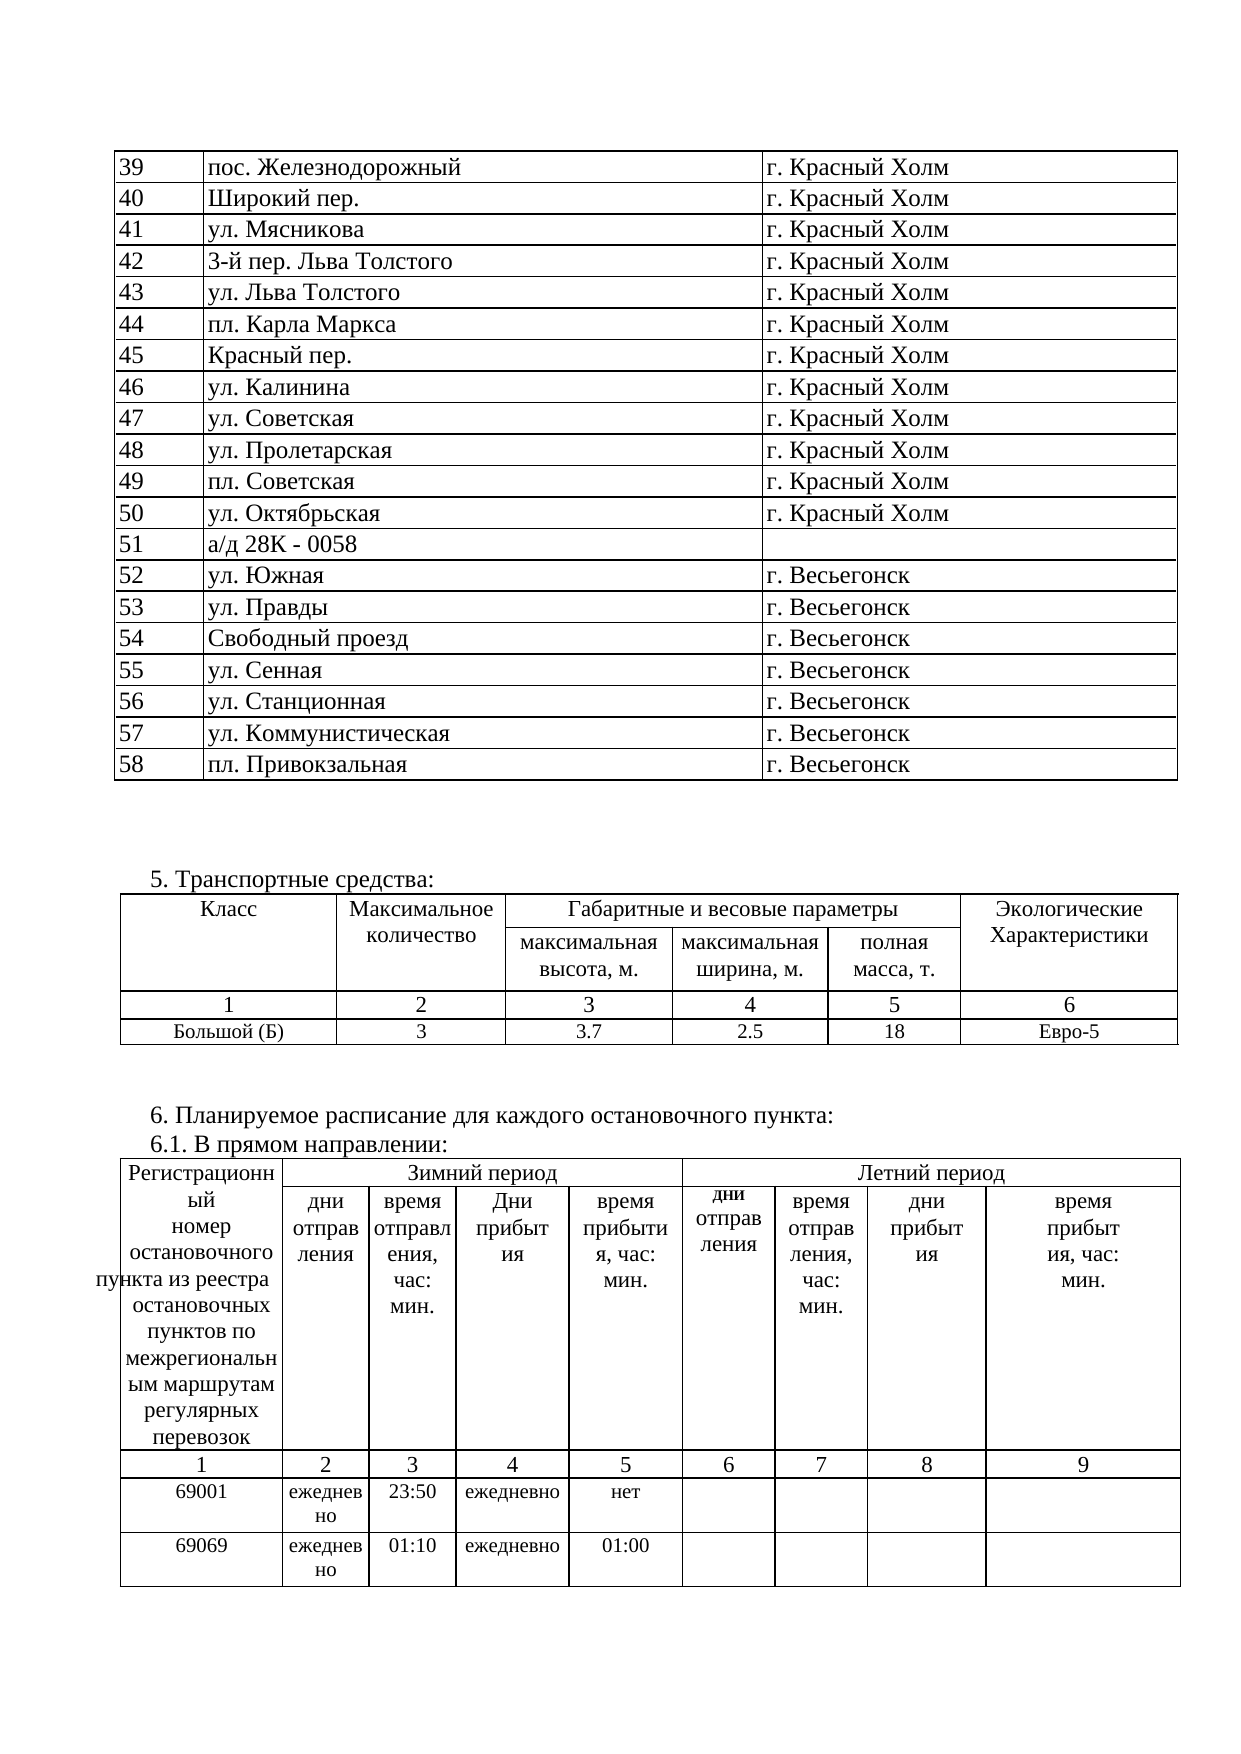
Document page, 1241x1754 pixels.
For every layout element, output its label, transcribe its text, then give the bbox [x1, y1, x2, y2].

table_cell [776, 1533, 867, 1586]
table_cell ежедневно [283, 1479, 368, 1531]
table_cell 7 [776, 1451, 867, 1477]
table_cell 69069 [121, 1533, 282, 1586]
table_cell 49 [115, 466, 203, 496]
table_cell г. Красный Холм [763, 402, 1177, 433]
table_cell 58 [115, 749, 203, 779]
table_cell 8 [868, 1451, 985, 1477]
table_cell г. Красный Холм [763, 244, 1177, 276]
table_cell г. Красный Холм [763, 370, 1177, 402]
table_cell ул. Мясникова [204, 215, 762, 244]
table_cell максимальная высота, м. [506, 928, 672, 990]
table_cell г. Весьегонск [763, 653, 1177, 685]
table_cell Широкий пер. [204, 183, 762, 213]
table_cell г. Весьегонск [763, 559, 1177, 590]
table_cell 56 [115, 686, 203, 716]
table_cell дни прибыт ия [868, 1187, 985, 1449]
table_cell 1 [121, 992, 336, 1018]
table_cell ул. Пролетарская [204, 435, 762, 464]
table_header Максимальное количество [337, 895, 505, 990]
table_cell 44 [115, 308, 203, 339]
table_cell 9 [987, 1451, 1180, 1477]
text 6. Планируемое расписание для каждого остановочного пункта: [150, 1100, 1090, 1129]
table_cell ежедневно [457, 1533, 568, 1586]
table_cell ул. Октябрьская [204, 498, 762, 527]
table_cell 18 [829, 1020, 960, 1043]
table_cell 43 [115, 277, 203, 307]
table_cell максимальная ширина, м. [673, 928, 827, 990]
text 5. Транспортные средства: [150, 864, 1090, 893]
table_cell 45 [115, 340, 203, 370]
table_cell время отправ ления, час: мин. [776, 1187, 867, 1449]
table_cell Большой (Б) [121, 1020, 336, 1043]
table_cell г. Красный Холм [763, 307, 1177, 339]
table_header Класс [121, 895, 336, 990]
table_cell время прибыти я, час: мин. [570, 1187, 682, 1449]
table_cell 6 [961, 992, 1177, 1018]
table_cell ул. Льва Толстого [204, 277, 762, 307]
table_cell ул. Советская [204, 403, 762, 433]
table_cell а/д 28К - 0058 [204, 529, 762, 559]
table_header Летний период [683, 1159, 1180, 1186]
table_cell 69001 [121, 1479, 282, 1531]
table_cell 54 [115, 623, 203, 653]
table_cell [763, 528, 1177, 559]
table_cell 23:50 [370, 1479, 455, 1531]
table_cell г. Красный Холм [763, 465, 1177, 496]
table_cell г. Красный Холм [763, 339, 1177, 370]
table_cell [987, 1479, 1180, 1531]
table_cell 5 [570, 1451, 682, 1477]
table_cell 42 [115, 245, 203, 276]
table_cell г. Весьегонск [763, 685, 1177, 716]
table_cell ул. Станционная [204, 686, 762, 716]
table_cell г. Красный Холм [763, 181, 1177, 213]
table_cell г. Красный Холм [763, 152, 1177, 181]
table_cell г. Весьегонск [763, 622, 1177, 653]
table_cell 3 [337, 1020, 505, 1043]
table_cell г. Красный Холм [763, 496, 1177, 527]
table_cell 55 [115, 654, 203, 685]
table_cell 3 [370, 1451, 455, 1477]
table_cell ул. Сенная [204, 655, 762, 685]
table_cell 2.5 [673, 1020, 827, 1043]
table_cell 4 [673, 992, 827, 1018]
table_header Экологические Характеристики [961, 895, 1177, 990]
table_cell [776, 1479, 867, 1531]
table_cell ул. Коммунистическая [204, 718, 762, 748]
table_cell ежедневно [457, 1479, 568, 1531]
table_cell ул. Южная [204, 561, 762, 590]
table_cell ул. Калинина [204, 372, 762, 402]
table_cell время прибыт ия, час: мин. [987, 1187, 1180, 1449]
table_cell [683, 1479, 774, 1531]
table_header Зимний период [283, 1159, 682, 1186]
table_cell 4 [457, 1451, 568, 1477]
table_cell 52 [115, 560, 203, 590]
table_cell ДНИ отправ ления [683, 1187, 774, 1449]
table_cell 57 [115, 717, 203, 748]
table_cell 2 [337, 992, 505, 1018]
table_cell пл. Карла Маркса [204, 309, 762, 339]
table_cell [683, 1533, 774, 1586]
table_cell пос. Железнодорожный [204, 152, 762, 181]
table_cell 1 [121, 1451, 282, 1477]
table_cell 46 [115, 371, 203, 402]
table_cell 41 [115, 214, 203, 244]
table_cell [987, 1533, 1180, 1586]
table_cell [868, 1533, 985, 1586]
table_cell 3.7 [506, 1020, 672, 1043]
table_cell Красный пер. [204, 340, 762, 370]
table_cell г. Весьегонск [763, 590, 1177, 622]
table_cell ул. Правды [204, 592, 762, 622]
table_cell 50 [115, 497, 203, 527]
table_cell 47 [115, 403, 203, 433]
table_cell Дни прибыт ия [457, 1187, 568, 1449]
table_cell 01:00 [570, 1533, 682, 1586]
table_cell Евро-5 [961, 1020, 1177, 1043]
table_cell г. Красный Холм [763, 276, 1177, 307]
table_cell 2 [283, 1451, 368, 1477]
table_cell 48 [115, 434, 203, 464]
table_cell Свободный проезд [204, 623, 762, 653]
table_cell 01:10 [370, 1533, 455, 1586]
table_header Габаритные и весовые параметры [506, 895, 960, 927]
table_cell ежедневно [283, 1533, 368, 1586]
text 6.1. В прямом направлении: [150, 1129, 1090, 1158]
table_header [121, 1159, 282, 1449]
table_cell г. Красный Холм [763, 213, 1177, 244]
table_cell 6 [683, 1451, 774, 1477]
table_cell 40 [115, 183, 203, 213]
table_cell пл. Советская [204, 466, 762, 496]
table_cell 39 [115, 152, 203, 181]
table_cell г. Красный Холм [763, 433, 1177, 464]
table_cell г. Весьегонск [763, 748, 1177, 779]
table_cell полная масса, т. [829, 928, 960, 990]
table_cell [868, 1479, 985, 1531]
table_cell пл. Привокзальная [204, 749, 762, 779]
table_cell 3 [506, 992, 672, 1018]
table_cell время отправл ения, час: мин. [370, 1187, 455, 1449]
table_cell 53 [115, 591, 203, 622]
table_cell 5 [829, 992, 960, 1018]
table_cell нет [570, 1479, 682, 1531]
table_cell г. Весьегонск [763, 716, 1177, 748]
table_cell 3-й пер. Льва Толстого [204, 246, 762, 276]
table_cell дни отправ ления [283, 1187, 368, 1449]
table_cell 51 [115, 529, 203, 559]
